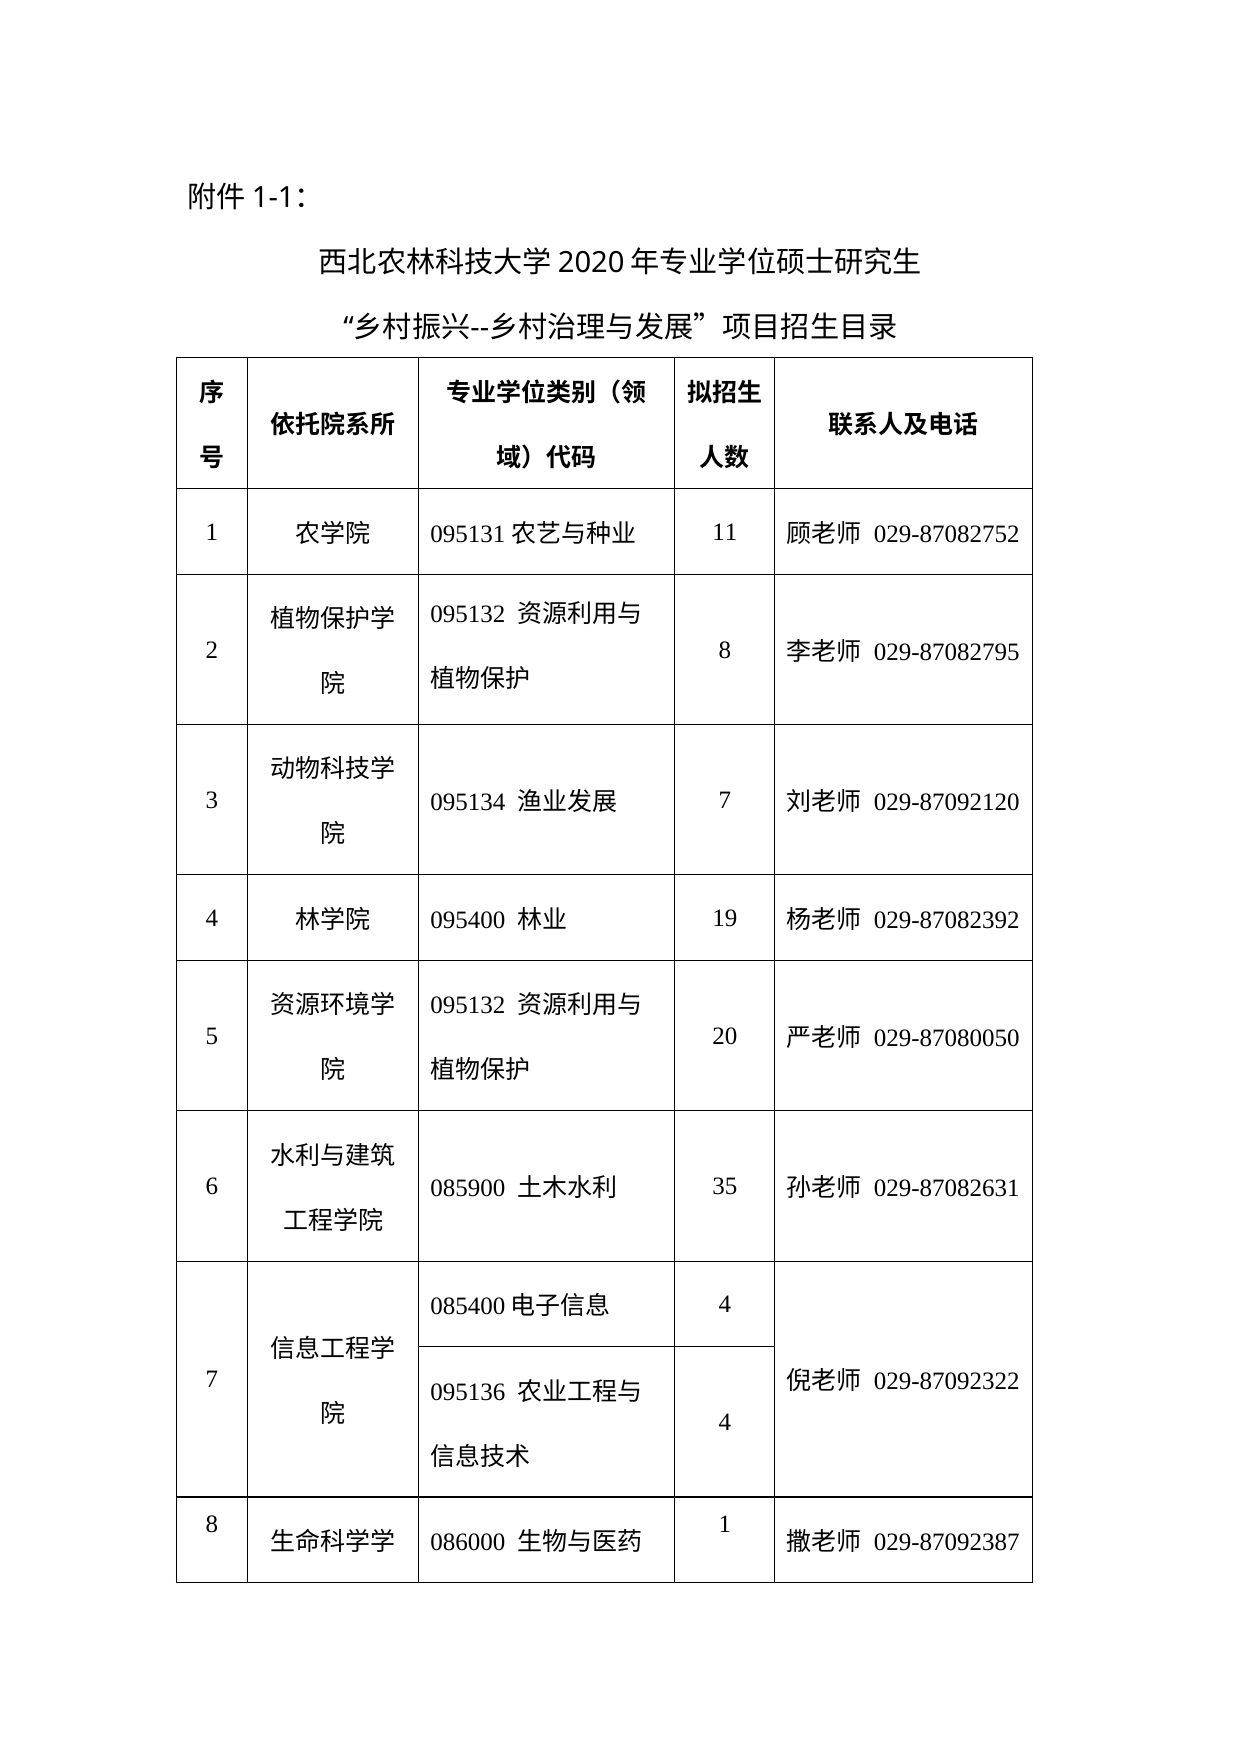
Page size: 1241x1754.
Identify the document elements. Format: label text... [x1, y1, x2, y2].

table_cell 信息工程学院 [248, 1262, 418, 1496]
text 附件1-1： [187, 162, 1053, 227]
table_cell 李老师 029-87082795 [775, 575, 1032, 724]
table_cell 严老师 029-87080050 [775, 961, 1032, 1110]
table_cell 5 [177, 961, 247, 1110]
table_cell 8 [675, 575, 774, 724]
table_cell 倪老师 029-87092322 [775, 1262, 1032, 1496]
text 西北农林科技大学2020年专业学位硕士研究生 [187, 227, 1053, 292]
table_cell 农学院 [248, 489, 418, 573]
table_cell 7 [675, 725, 774, 874]
table_cell 1 [177, 489, 247, 573]
table_cell 植物保护学院 [248, 575, 418, 724]
table_cell 动物科技学院 [248, 725, 418, 874]
table_cell 085400电子信息 [419, 1262, 674, 1346]
table_cell 刘老师 029-87092120 [775, 725, 1032, 874]
table_cell 8 [177, 1498, 247, 1582]
table_header 专业学位类别（领域）代码 [419, 358, 674, 488]
table_cell 7 [177, 1262, 247, 1496]
text “乡村振兴--乡村治理与发展”项目招生目录 [187, 292, 1053, 357]
table_cell 35 [675, 1111, 774, 1261]
table_cell 资源环境学院 [248, 961, 418, 1110]
table_cell 杨老师 029-87082392 [775, 875, 1032, 960]
table_cell 4 [177, 875, 247, 960]
table_cell 林学院 [248, 875, 418, 960]
table_cell 4 [675, 1262, 774, 1346]
table_cell 孙老师 029-87082631 [775, 1111, 1032, 1261]
table_cell 20 [675, 961, 774, 1110]
table_cell 19 [675, 875, 774, 960]
table_cell 095132 资源利用与植物保护 [419, 961, 674, 1110]
table_header 拟招生人数 [675, 358, 774, 488]
table_cell 水利与建筑工程学院 [248, 1111, 418, 1261]
table_cell 撒老师 029-87092387 [775, 1498, 1032, 1582]
table_cell 095132 资源利用与植物保护 [419, 575, 674, 724]
table_cell 6 [177, 1111, 247, 1261]
table_header 序号 [177, 358, 247, 488]
table_cell 085900 土木水利 [419, 1111, 674, 1261]
table_cell 095134 渔业发展 [419, 725, 674, 874]
table_header 依托院系所 [248, 358, 418, 488]
table_cell 4 [675, 1347, 774, 1496]
table_cell 2 [177, 575, 247, 724]
table_cell 11 [675, 489, 774, 573]
table_cell 095400 林业 [419, 875, 674, 960]
table_cell 生命科学学院 [248, 1498, 418, 1582]
table_cell 1 [675, 1498, 774, 1582]
table_cell 095136 农业工程与信息技术 [419, 1347, 674, 1496]
table_cell 3 [177, 725, 247, 874]
table_cell 095131 农艺与种业 [419, 489, 674, 573]
table_header 联系人及电话 [775, 358, 1032, 488]
table_cell 顾老师 029-87082752 [775, 489, 1032, 573]
table_cell 086000 生物与医药 [419, 1498, 674, 1582]
